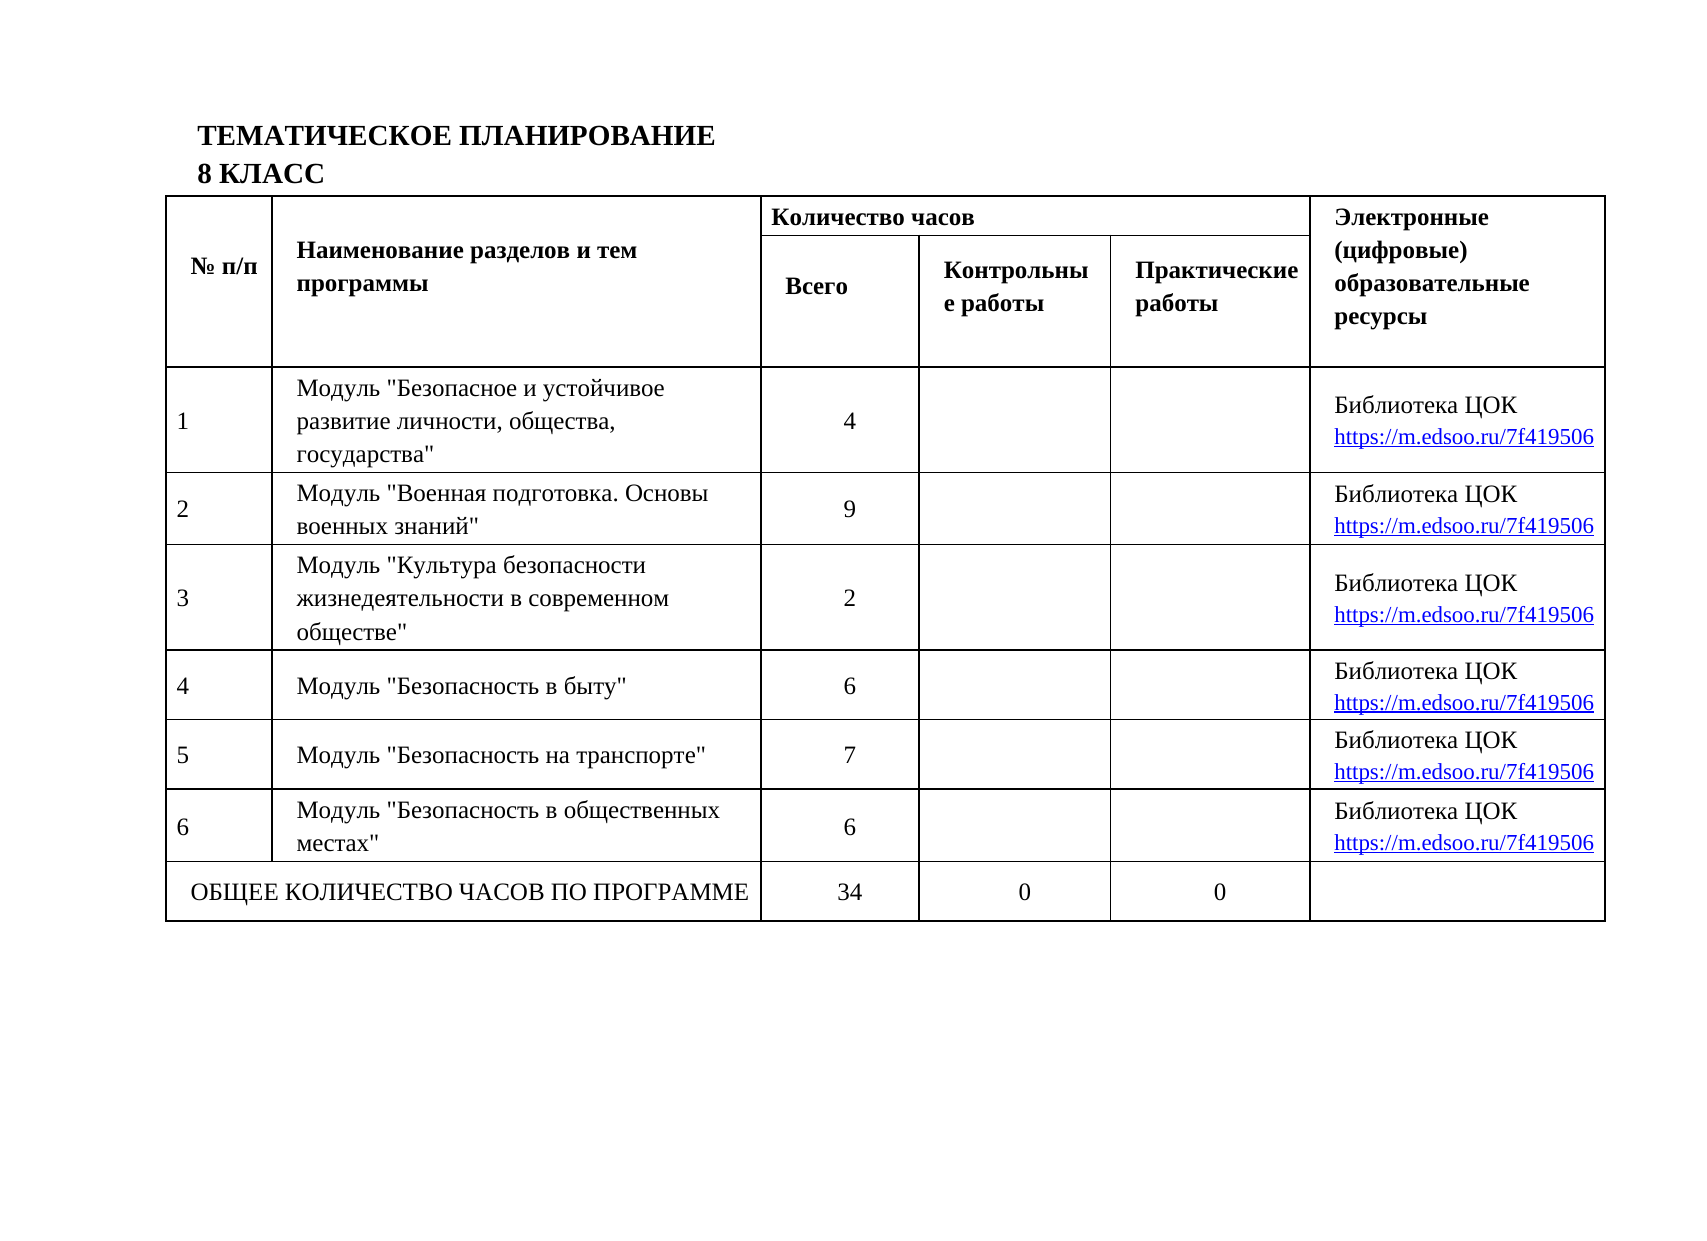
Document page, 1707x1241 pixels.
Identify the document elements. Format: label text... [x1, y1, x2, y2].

table_cell Модуль "Культура безопасности жизнедеятельности в современном обществе" [273, 545, 760, 649]
table_cell Библиотека ЦОК https://m.edsoo.ru/7f419506 [1311, 651, 1604, 719]
table_cell [920, 790, 1110, 861]
table_cell Библиотека ЦОК https://m.edsoo.ru/7f419506 [1311, 720, 1604, 788]
table_header № п/п [167, 197, 271, 366]
table_cell [1311, 862, 1604, 920]
table_cell 4 [167, 651, 271, 719]
table_cell 1 [167, 368, 271, 471]
table_cell ОБЩЕЕ КОЛИЧЕСТВО ЧАСОВ ПО ПРОГРАММЕ [167, 862, 760, 920]
table_cell Библиотека ЦОК https://m.edsoo.ru/7f419506 [1311, 545, 1604, 649]
table_cell 3 [167, 545, 271, 649]
table_cell [1111, 473, 1309, 544]
table_cell Модуль "Безопасность на транспорте" [273, 720, 760, 788]
table_cell 2 [762, 545, 918, 649]
table_cell Библиотека ЦОК https://m.edsoo.ru/7f419506 [1311, 368, 1604, 471]
table_cell [920, 545, 1110, 649]
table_cell Модуль "Безопасность в общественных местах" [273, 790, 760, 861]
table_cell [1111, 545, 1309, 649]
table_cell [1111, 790, 1309, 861]
table_cell Практические работы [1111, 236, 1309, 366]
table_cell 2 [167, 473, 271, 544]
table_cell 9 [762, 473, 918, 544]
table_cell 7 [762, 720, 918, 788]
table_cell [920, 720, 1110, 788]
table_cell Модуль "Безопасное и устойчивое развитие личности, общества, государства" [273, 368, 760, 471]
table_header Наименование разделов и тем программы [273, 197, 760, 366]
table_cell 0 [1111, 862, 1309, 920]
table_cell [920, 651, 1110, 719]
table_cell 6 [762, 790, 918, 861]
table_cell 6 [167, 790, 271, 861]
table_cell Библиотека ЦОК https://m.edsoo.ru/7f419506 [1311, 473, 1604, 544]
text ТЕМАТИЧЕСКОЕ ПЛАНИРОВАНИЕ [190, 118, 1618, 152]
table_cell Контрольные работы [920, 236, 1110, 366]
table_header Количество часов [762, 197, 1309, 234]
table_cell 4 [762, 368, 918, 471]
table_cell [920, 473, 1110, 544]
table_cell [1111, 368, 1309, 471]
table_cell 6 [762, 651, 918, 719]
table_cell 0 [920, 862, 1110, 920]
table_cell Модуль "Безопасность в быту" [273, 651, 760, 719]
table_cell 34 [762, 862, 918, 920]
table_cell [1111, 651, 1309, 719]
table_cell Библиотека ЦОК https://m.edsoo.ru/7f419506 [1311, 790, 1604, 861]
table_cell [920, 368, 1110, 471]
table_cell Модуль "Военная подготовка. Основы военных знаний" [273, 473, 760, 544]
table_cell 5 [167, 720, 271, 788]
table_cell [1111, 720, 1309, 788]
table_cell Всего [762, 236, 918, 366]
table_header Электронные (цифровые) образовательные ресурсы [1311, 197, 1604, 366]
text 8 КЛАСС [190, 157, 1618, 190]
